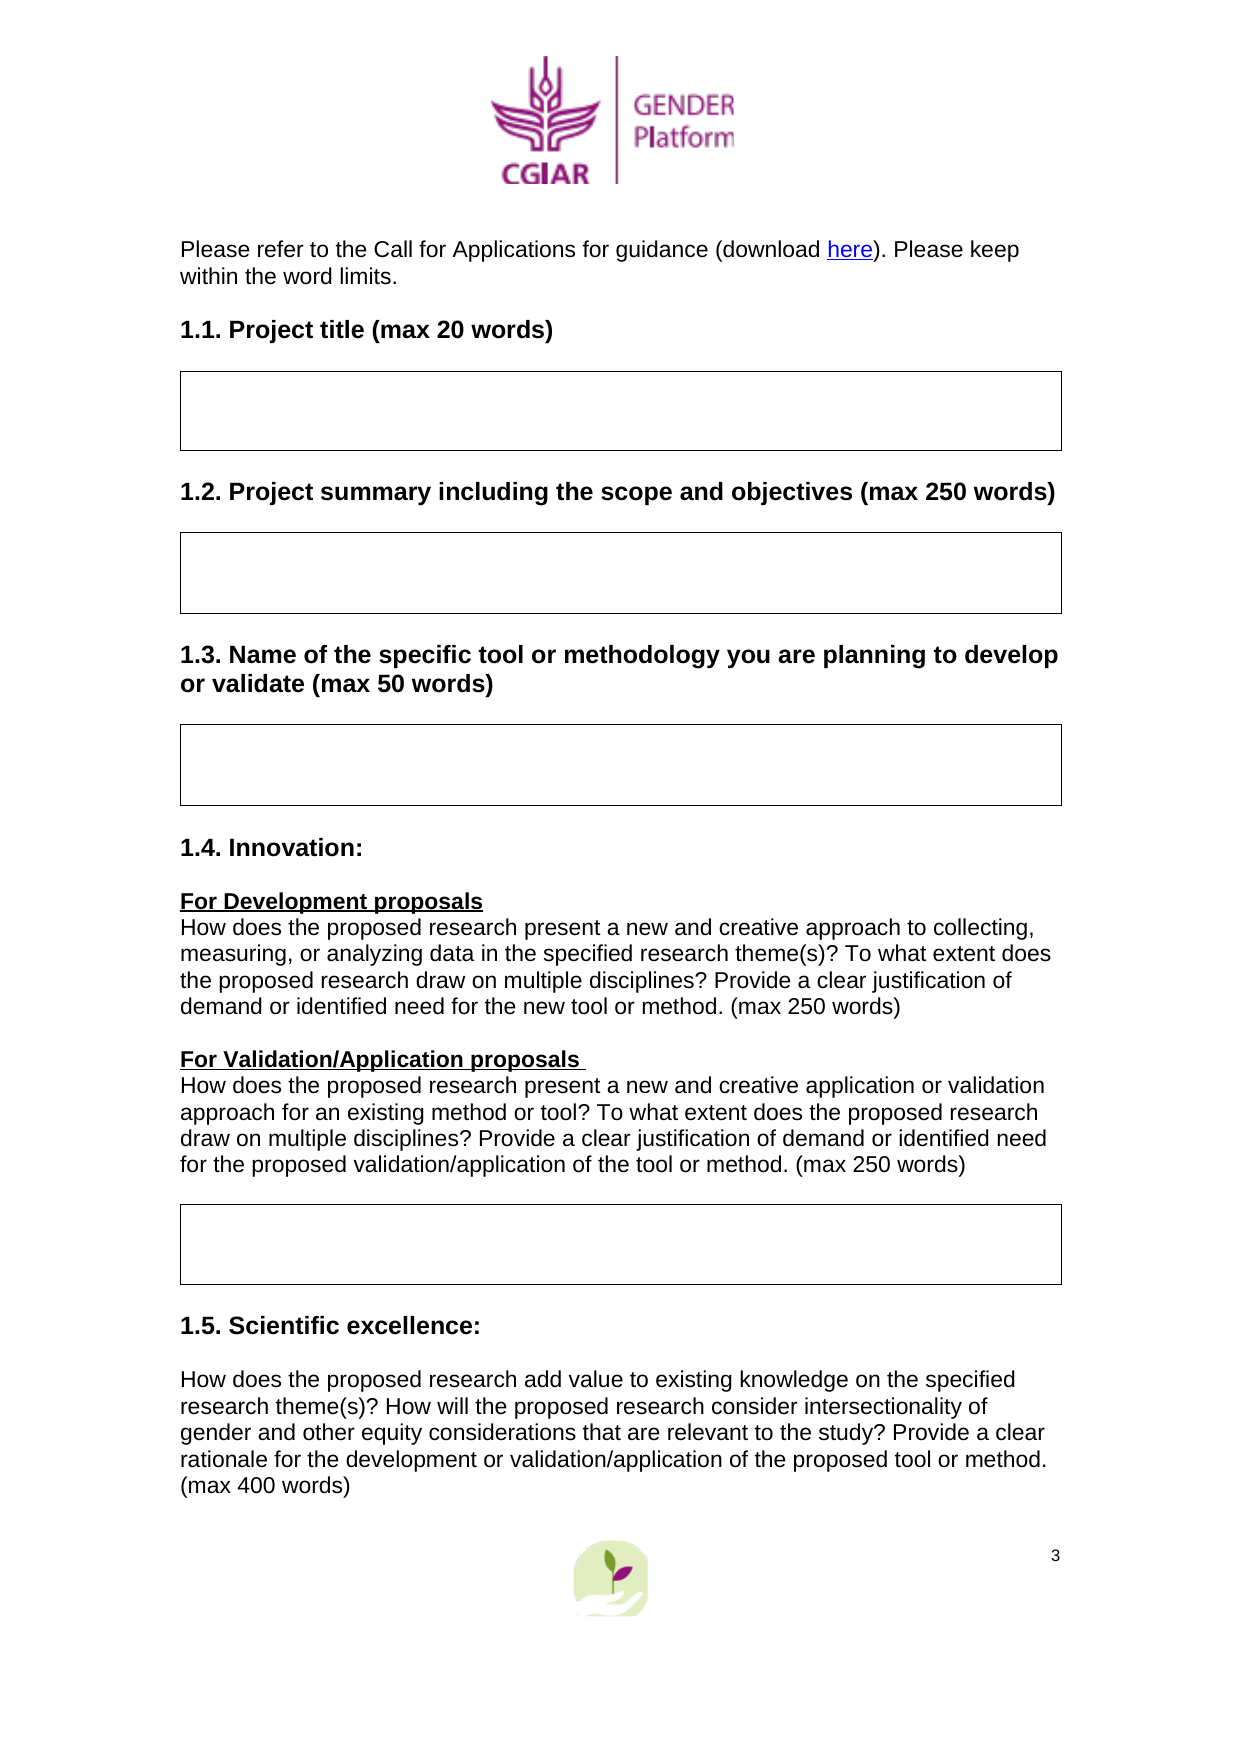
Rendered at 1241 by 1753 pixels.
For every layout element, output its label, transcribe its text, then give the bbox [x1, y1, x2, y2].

text How does the proposed research present a new and creative approach to collecting, measuring, or analyzing data in the specified research theme(s)? To what extent does the proposed research draw on multiple disciplines? Provide a clear justification of demand or identified need for the new tool or method. (max 250 words) [180, 914, 1060, 1019]
text Please refer to the Call for Applications for guidance (download here). Please keep within the word limits. [180, 236, 1060, 289]
text 1.2. Project summary including the scope and objectives (max 250 words) [180, 477, 1060, 506]
text For Validation/Application proposals [180, 1046, 1060, 1072]
text For Development proposals [180, 888, 1060, 914]
text 1.5. Scientific excellence: [180, 1311, 1060, 1340]
table_header [181, 372, 1061, 449]
text How does the proposed research present a new and creative application or validation approach for an existing method or tool? To what extent does the proposed research draw on multiple disciplines? Provide a clear justification of demand or identified need for the proposed validation/application of the tool or method. (max 250 words) [180, 1072, 1060, 1177]
table_header [181, 533, 1061, 613]
text 1.4. Innovation: [180, 832, 1060, 861]
text 1.1. Project title (max 20 words) [180, 315, 1060, 344]
table_header [181, 1205, 1061, 1284]
text 1.3. Name of the specific tool or methodology you are planning to develop or validate (max 50 words) [180, 640, 1060, 698]
text How does the proposed research add value to existing knowledge on the specified research theme(s)? How will the proposed research consider intersectionality of gender and other equity considerations that are relevant to the study? Provide a clear rationale for the development or validation/application of the proposed tool or method. (max 400 words) [180, 1366, 1060, 1498]
table_header [181, 725, 1061, 805]
